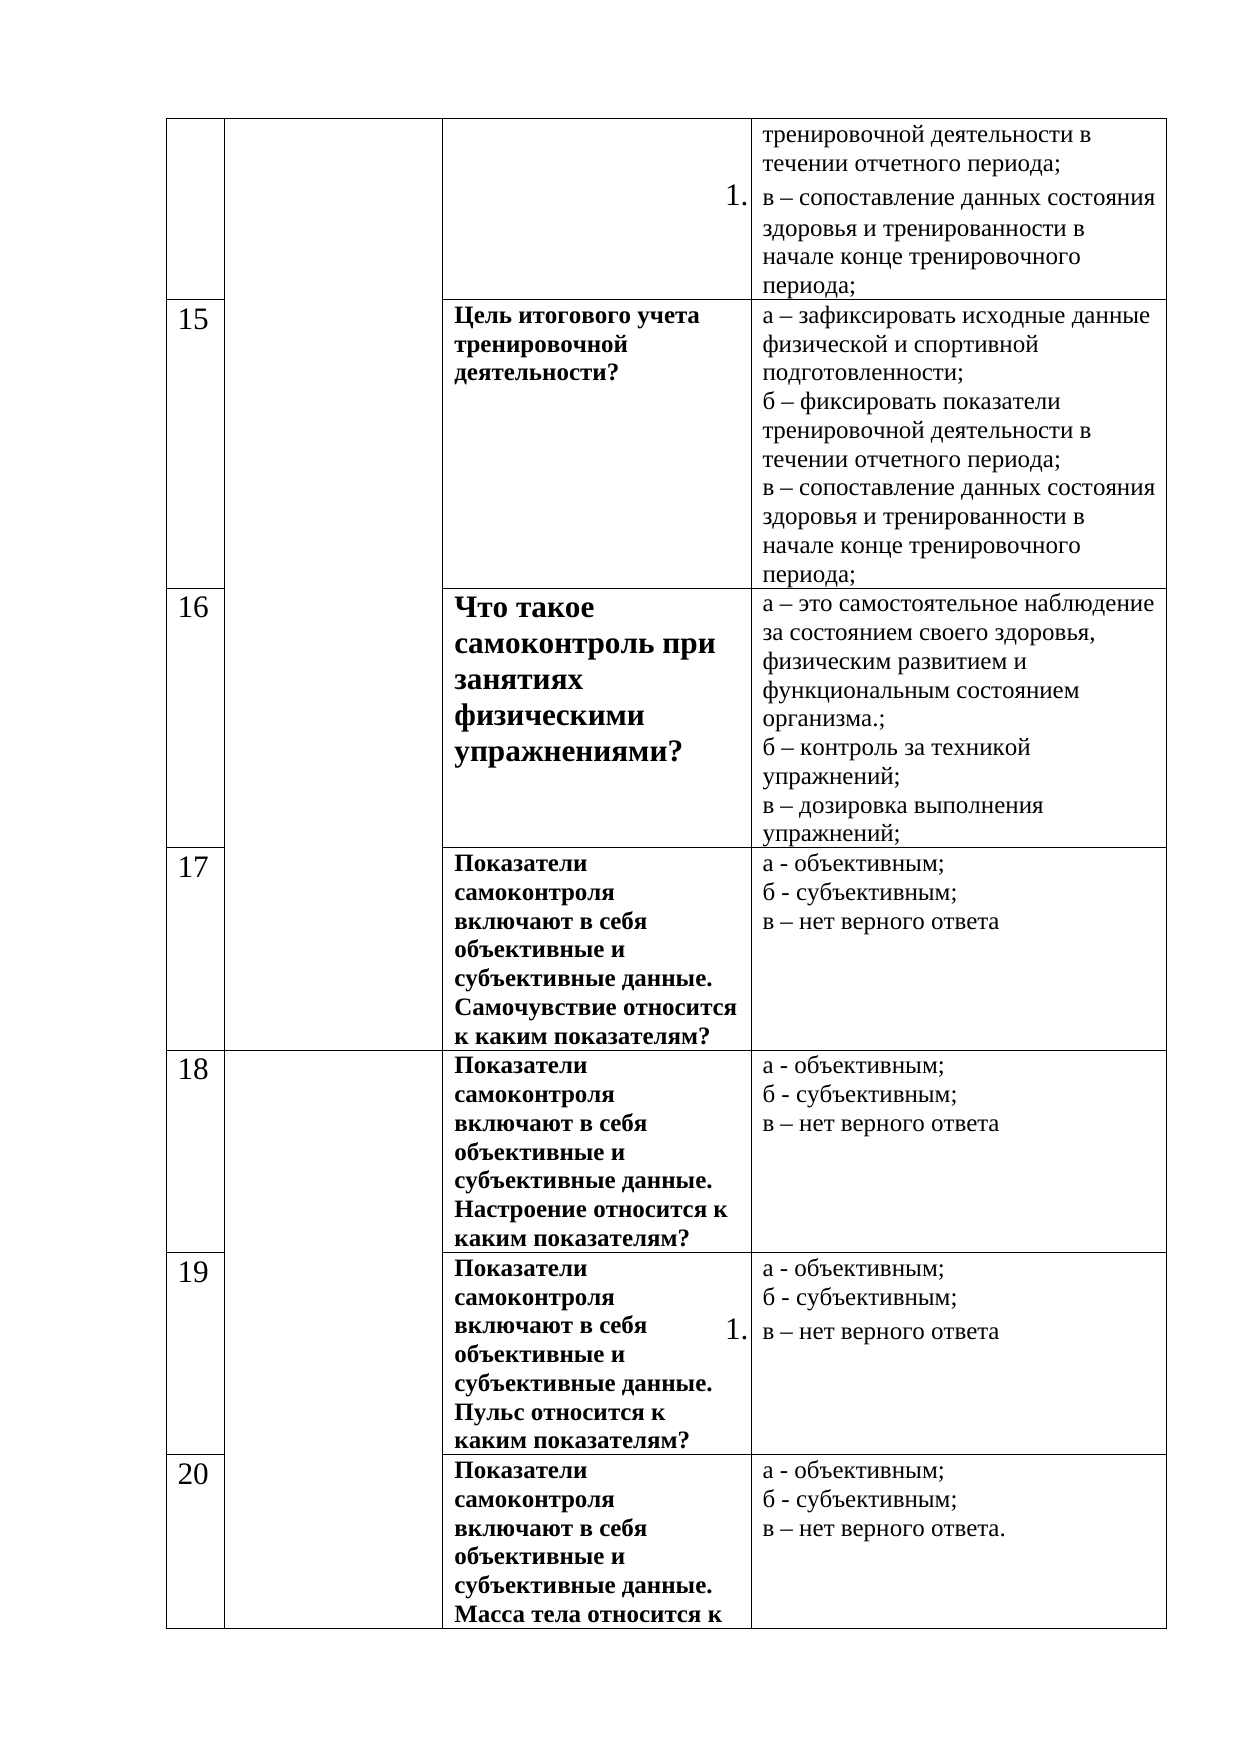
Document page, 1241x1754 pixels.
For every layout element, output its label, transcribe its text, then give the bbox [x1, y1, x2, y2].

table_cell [443, 1455, 751, 1628]
table_cell а - объективным; б - субъективным; в – нет верного ответа [752, 848, 1166, 1049]
table_cell 20 [167, 1455, 224, 1628]
table_cell а – это самостоятельное наблюдение за состоянием своего здоровья, физическим развитием и функциональным состоянием организма.; б – контроль за техникой упражнений; в – дозировка выполнения упражнений; [752, 589, 1166, 847]
table_cell а - объективным; б - субъективным; в – нет верного ответа [752, 1253, 1166, 1454]
table_cell Показатели самоконтроля включают в себя объективные и субъективные данные. Настроение относится к каким показателям? [443, 1051, 751, 1252]
table_cell 16 [167, 589, 224, 847]
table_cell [443, 119, 751, 299]
table_cell Цель итогового учета тренировочной деятельности? [443, 300, 751, 587]
table_cell 15 [167, 300, 224, 587]
table_cell [225, 1051, 442, 1628]
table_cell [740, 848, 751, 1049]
table_cell Показатели самоконтроля включают в себя объективные и субъективные данные. Пульс относится к каким показателям? [443, 1253, 751, 1454]
table_cell а - объективным; б - субъективным; в – нет верного ответа [752, 1051, 1166, 1252]
table_cell 18 [167, 1051, 224, 1252]
table_cell 14 [167, 119, 224, 299]
table_cell 17 [167, 848, 224, 1049]
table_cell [752, 1455, 1166, 1628]
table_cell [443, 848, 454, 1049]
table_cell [752, 119, 1166, 299]
table_cell Что такое самоконтроль при занятиях физическими упражнениями? [443, 589, 751, 847]
table_cell 19 [167, 1253, 224, 1454]
